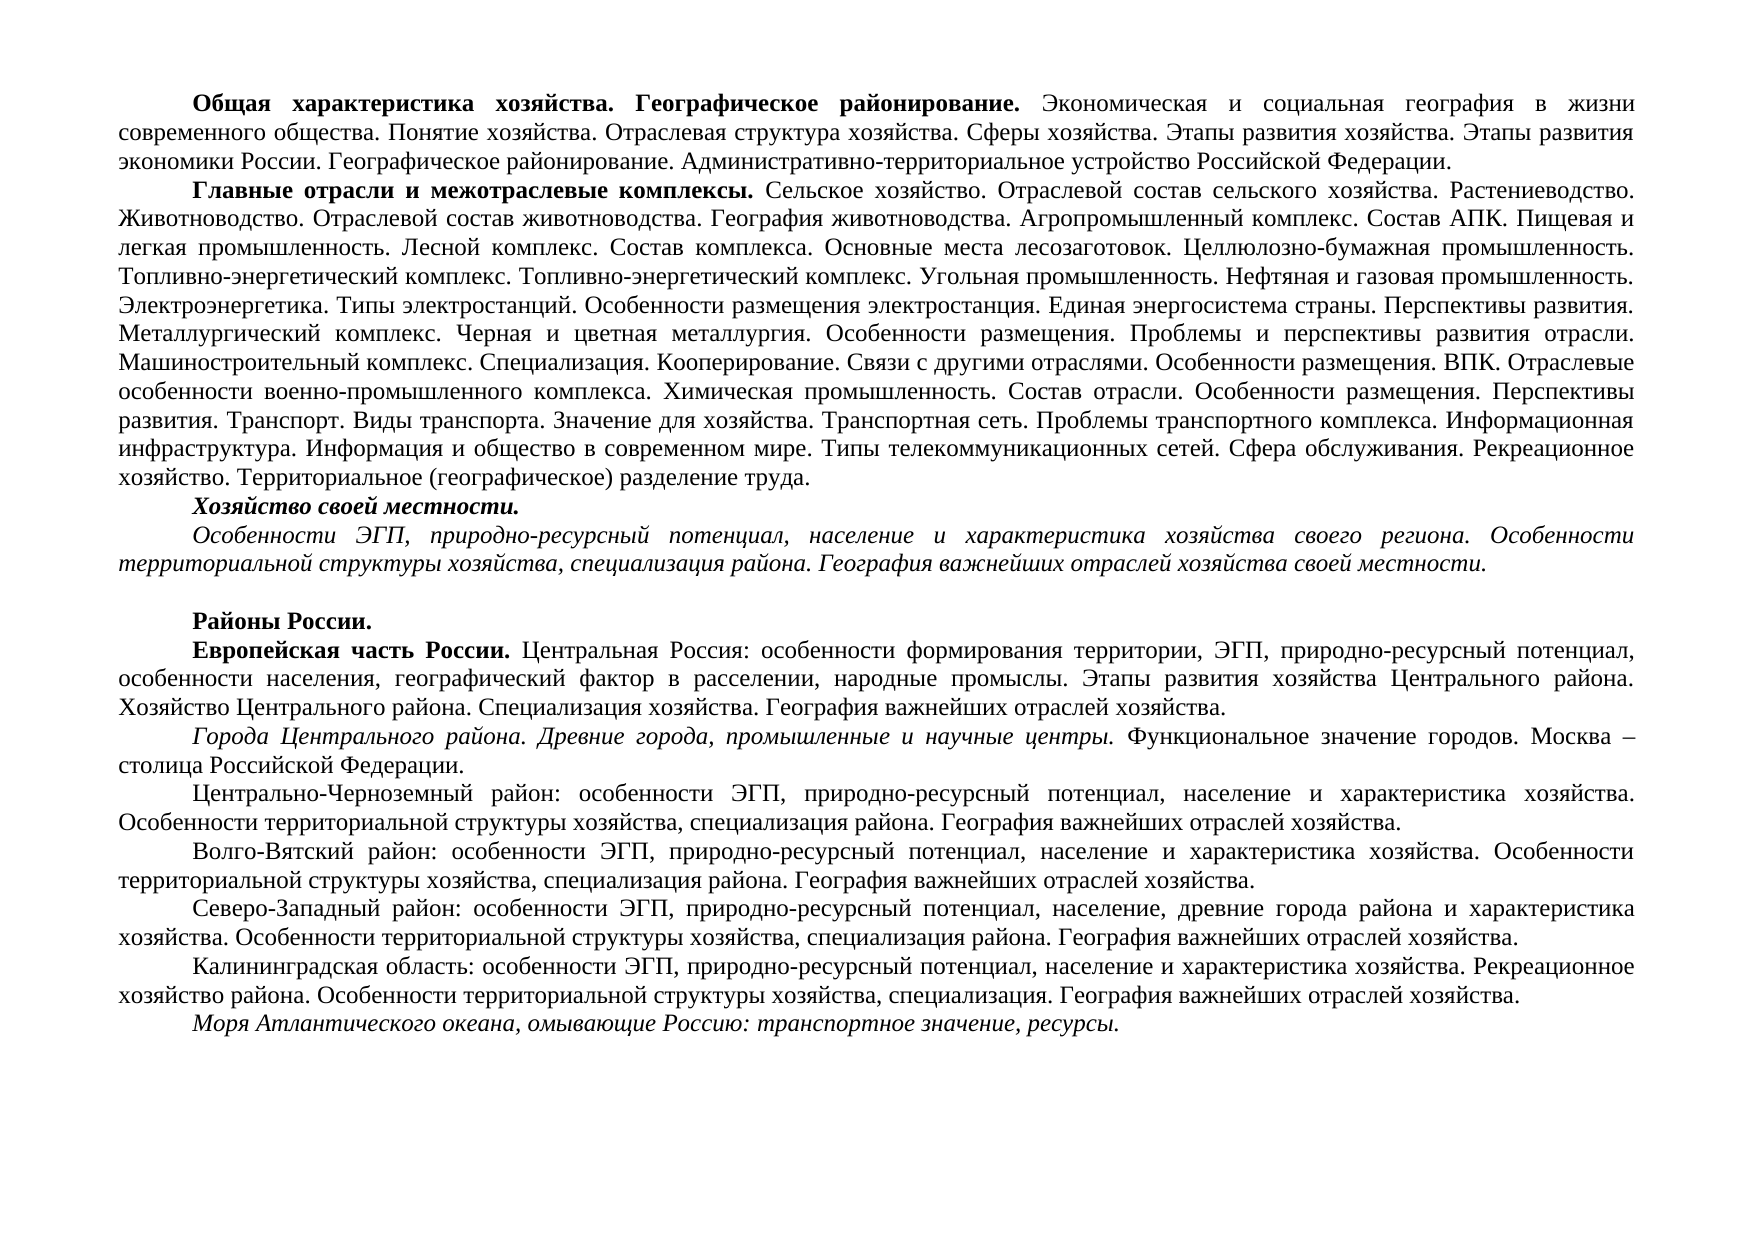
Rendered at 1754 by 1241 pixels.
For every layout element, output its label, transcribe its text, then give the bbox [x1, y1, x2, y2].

text Районы России. [118, 606, 1636, 635]
text Общая характеристика хозяйства. Географическое районирование. Экономическая и социальная география в жизни современного общества. Понятие хозяйства. Отраслевая структура хозяйства. Сферы хозяйства. Этапы развития хозяйства. Этапы развития экономики России. Географическое районирование. Административно-территориальное устройство Российской Федерации. [118, 88, 1636, 175]
text Моря Атлантического океана, омывающие Россию: транспортное значение, ресурсы. [118, 1008, 1636, 1037]
text Особенности ЭГП, природно-ресурсный потенциал, население и характеристика хозяйства своего региона. Особенности территориальной структуры хозяйства, специализация района. География важнейших отраслей хозяйства своей местности. [118, 520, 1636, 577]
text Северо-Западный район: особенности ЭГП, природно-ресурсный потенциал, население, древние города района и характеристика хозяйства. Особенности территориальной структуры хозяйства, специализация района. География важнейших отраслей хозяйства. [118, 893, 1636, 951]
text Города Центрального района. Древние города, промышленные и научные центры. Функциональное значение городов. Москва – столица Российской Федерации. [118, 721, 1636, 778]
text Главные отрасли и межотраслевые комплексы. Сельское хозяйство. Отраслевой состав сельского хозяйства. Растениеводство. Животноводство. Отраслевой состав животноводства. География животноводства. Агропромышленный комплекс. Состав АПК. Пищевая и легкая промышленность. Лесной комплекс. Состав комплекса. Основные места лесозаготовок. Целлюлозно-бумажная промышленность. Топливно-энергетический комплекс. Топливно-энергетический комплекс. Угольная промышленность. Нефтяная и газовая промышленность. Электроэнергетика. Типы электростанций. Особенности размещения электростанция. Единая энергосистема страны. Перспективы развития. Металлургический комплекс. Черная и цветная металлургия. Особенности размещения. Проблемы и перспективы развития отрасли. Машиностроительный комплекс. Специализация. Кооперирование. Связи с другими отраслями. Особенности размещения. ВПК. Отраслевые особенности военно-промышленного комплекса. Химическая промышленность. Состав отрасли. Особенности размещения. Перспективы развития. Транспорт. Виды транспорта. Значение для хозяйства. Транспортная сеть. Проблемы транспортного комплекса. Информационная инфраструктура. Информация и общество в современном мире. Типы телекоммуникационных сетей. Сфера обслуживания. Рекреационное хозяйство. Территориальное (географическое) разделение труда. [118, 175, 1636, 491]
text Хозяйство своей местности. [118, 491, 1636, 520]
text Волго-Вятский район: особенности ЭГП, природно-ресурсный потенциал, население и характеристика хозяйства. Особенности территориальной структуры хозяйства, специализация района. География важнейших отраслей хозяйства. [118, 836, 1636, 893]
text Калининградская область: особенности ЭГП, природно-ресурсный потенциал, население и характеристика хозяйства. Рекреационное хозяйство района. Особенности территориальной структуры хозяйства, специализация. География важнейших отраслей хозяйства. [118, 951, 1636, 1008]
text Центрально-Черноземный район: особенности ЭГП, природно-ресурсный потенциал, население и характеристика хозяйства. Особенности территориальной структуры хозяйства, специализация района. География важнейших отраслей хозяйства. [118, 778, 1636, 836]
text Европейская часть России. Центральная Россия: особенности формирования территории, ЭГП, природно-ресурсный потенциал, особенности населения, географический фактор в расселении, народные промыслы. Этапы развития хозяйства Центрального района. Хозяйство Центрального района. Специализация хозяйства. География важнейших отраслей хозяйства. [118, 635, 1636, 721]
